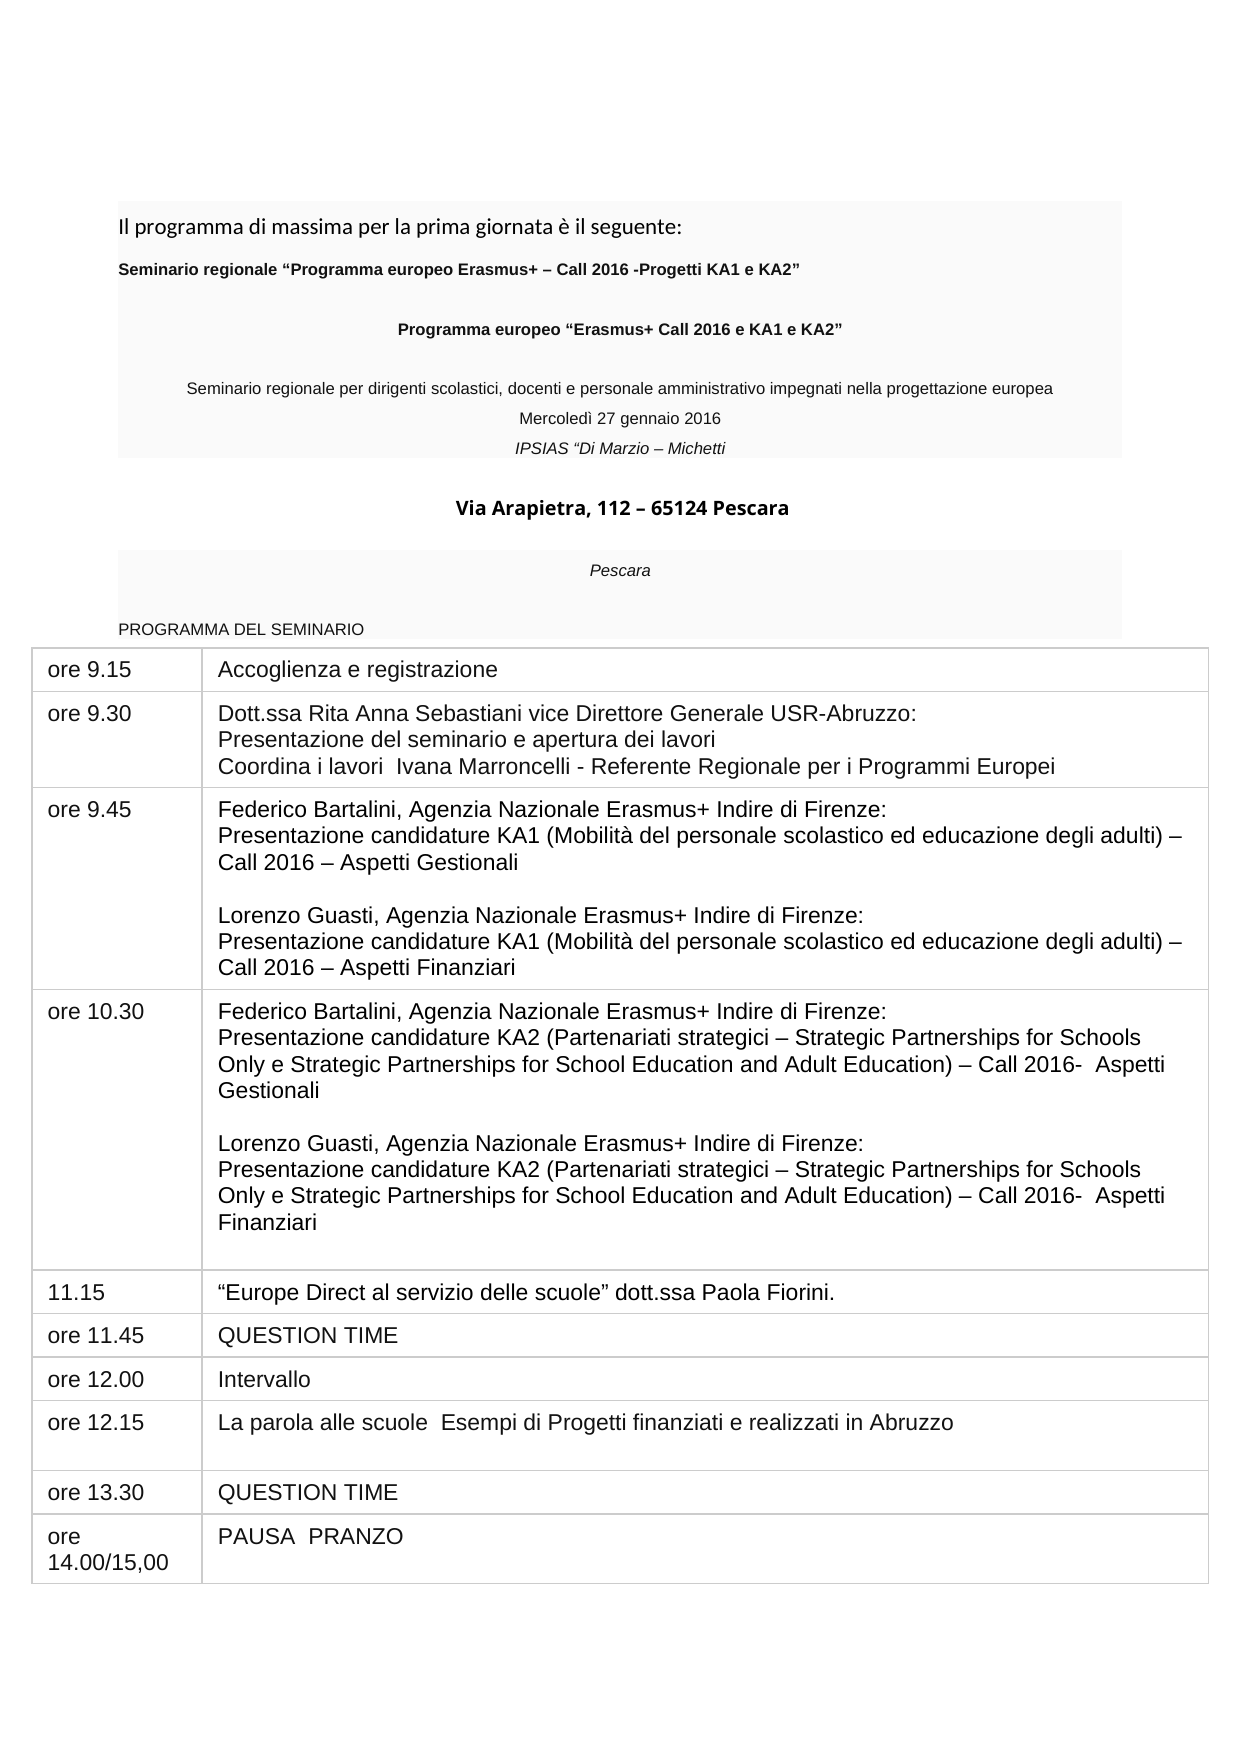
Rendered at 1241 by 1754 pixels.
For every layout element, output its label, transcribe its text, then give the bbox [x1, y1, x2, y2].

text Via Arapietra, 112 – 65124 Pescara [118, 487, 1122, 521]
table_cell ore 9.45 [33, 788, 201, 988]
text Seminario regionale “Programma europeo Erasmus+ – Call 2016 -Progetti KA1 e KA2” [118, 240, 1122, 279]
table_cell QUESTION TIME [203, 1471, 1208, 1513]
table_cell Intervallo [203, 1358, 1208, 1400]
table_cell Federico Bartalini, Agenzia Nazionale Erasmus+ Indire di Firenze: Presentazione candidature KA1 (Mobilità del personale scolastico ed educazione degli adulti) – Call 2016 – Aspetti Gestionali Lorenzo Guasti, Agenzia Nazionale Erasmus+ Indire di Firenze: Presentazione candidature KA1 (Mobilità del personale scolastico ed educazione degli adulti) – Call 2016 – Aspetti Finanziari [203, 788, 1208, 988]
table_cell ore 13.30 [33, 1471, 201, 1513]
text Seminario regionale per dirigenti scolastici, docenti e personale amministrativo impegnati nella progettazione europea Mercoledì 27 gennaio 2016 IPSIAS “Di Marzio – Michetti [118, 368, 1122, 458]
table_cell ore 10.30 [33, 990, 201, 1269]
table_cell “Europe Direct al servizio delle scuole” dott.ssa Paola Fiorini. [203, 1271, 1208, 1313]
table_cell La parola alle scuole Esempi di Progetti finanziati e realizzati in Abruzzo [203, 1401, 1208, 1470]
table_cell ore 12.00 [33, 1358, 201, 1400]
table_cell ore 12.15 [33, 1401, 201, 1470]
text Programma europeo “Erasmus+ Call 2016 e KA1 e KA2” [118, 308, 1122, 338]
table_header ore 9.15 [33, 649, 201, 691]
table_cell 11.15 [33, 1271, 201, 1313]
text Il programma di massima per la prima giornata è il seguente: [118, 201, 1122, 240]
table_cell ore 14.00/15,00 [33, 1515, 201, 1583]
table_cell Dott.ssa Rita Anna Sebastiani vice Direttore Generale USR-Abruzzo: Presentazione del seminario e apertura dei lavori Coordina i lavori Ivana Marroncelli - Referente Regionale per i Programmi Europei [203, 692, 1208, 787]
table_header Accoglienza e registrazione [203, 649, 1208, 691]
table_cell ore 11.45 [33, 1314, 201, 1356]
text Pescara [118, 550, 1122, 580]
table_cell ore 9.30 [33, 692, 201, 787]
text PROGRAMMA DEL SEMINARIO [118, 609, 1122, 639]
table_cell Federico Bartalini, Agenzia Nazionale Erasmus+ Indire di Firenze: Presentazione candidature KA2 (Partenariati strategici – Strategic Partnerships for Schools Only e Strategic Partnerships for School Education and Adult Education) – Call 2016- Aspetti Gestionali Lorenzo Guasti, Agenzia Nazionale Erasmus+ Indire di Firenze: Presentazione candidature KA2 (Partenariati strategici – Strategic Partnerships for Schools Only e Strategic Partnerships for School Education and Adult Education) – Call 2016- Aspetti Finanziari [203, 990, 1208, 1269]
table_cell PAUSA PRANZO [203, 1515, 1208, 1583]
table_cell QUESTION TIME [203, 1314, 1208, 1356]
